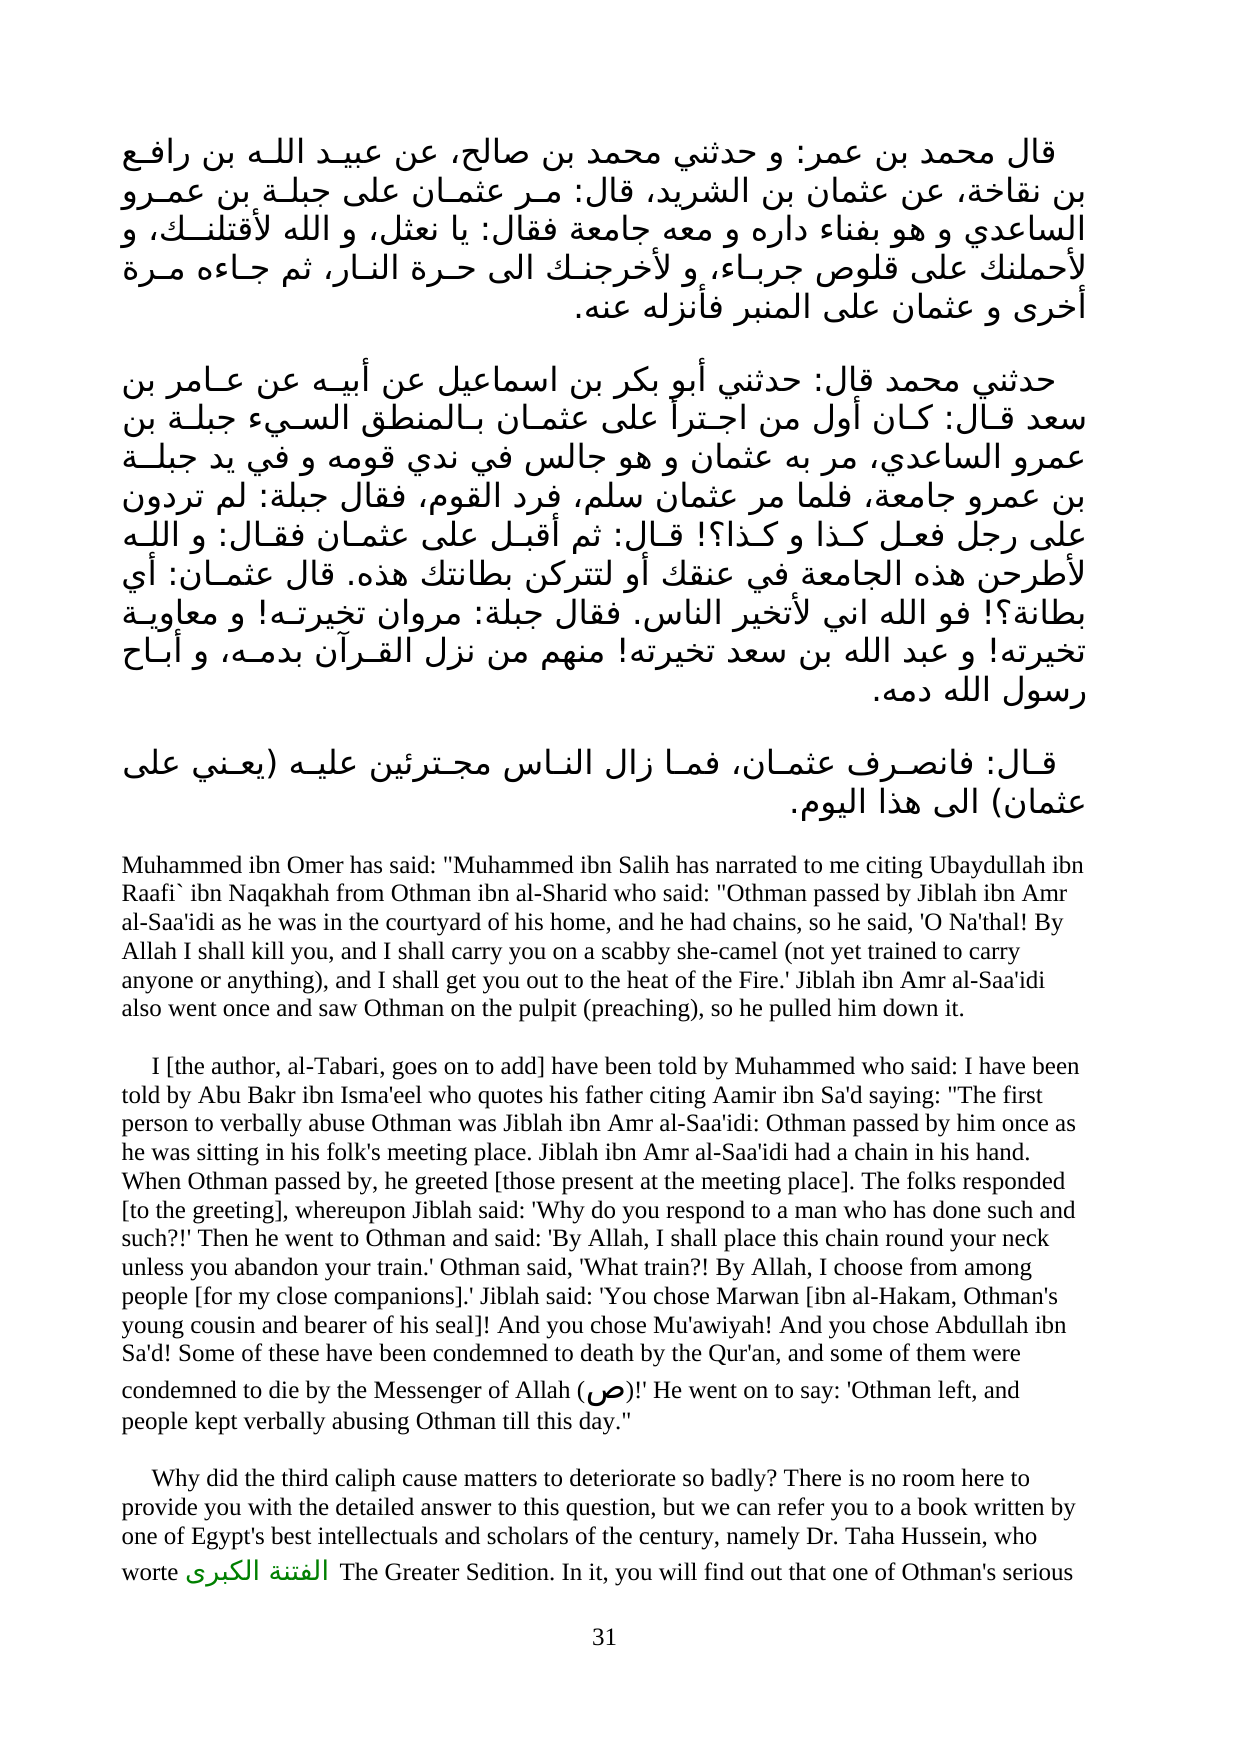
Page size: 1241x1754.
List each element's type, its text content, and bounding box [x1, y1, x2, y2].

text حدثني محمد قال: حدثني أبو بكر بن اسماعيل عن أبيه عن عامر بن سعد قال: كان أول من اجترأ على عثمان بالمنطق السيء جبلة بن عمرو الساعدي، مر به عثمان و هو جالس في ندي قومه و في يد جبلة بن عمرو جامعة، فلما مر عثمان سلم، فرد القوم، فقال جبلة: لم تردون على رجل فعل كذا و كذا؟! قال: ثم أقبل على عثمان فقال: و الله لأطرحن هذه الجامعة في عنقك أو لتتركن بطانتك هذه. قال عثمان: أي بطانة؟! فو الله اني لأتخير الناس. فقال جبلة: مروان تخيرته! و معاوية تخيرته! و عبد الله بن سعد تخيرته! منهم من نزل القرآن بدمه، و أباح رسول الله دمه. [121, 360, 1087, 710]
text Muhammed ibn Omer has said: "Muhammed ibn Salih has narrated to me citing Ubaydullah ibn Raafi` ibn Naqakhah from Othman ibn al-Sharid who said: "Othman passed by Jiblah ibn Amr al-Saa'idi as he was in the courtyard of his home, and he had chains, so he said, 'O Na'thal! By Allah I shall kill you, and I shall carry you on a scabby she-camel (not yet trained to carry anyone or anything), and I shall get you out to the heat of the Fire.' Jiblah ibn Amr al-Saa'idi also went once and saw Othman on the pulpit (preaching), so he pulled him down it. [121, 821, 1087, 1022]
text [121, 1463, 1087, 1589]
text قال: فانصرف عثمان، فما زال الناس مجترئين عليه (يعني على عثمان) الى هذا اليوم. [121, 743, 1087, 821]
text قال محمد بن عمر: و حدثني محمد بن صالح، عن عبيد الله بن رافع بن نقاخة، عن عثمان بن الشريد، قال: مر عثمان على جبلة بن عمرو الساعدي و هو بفناء داره و معه جامعة فقال: يا نعثل، و الله لأقتلنك، و لأحملنك على قلوص جرباء، و لأخرجنك الى حرة النار، ثم جاءه مرة أخرى و عثمان على المنبر فأنزله عنه. [121, 132, 1087, 326]
text I [the author, al-Tabari, goes on to add] have been told by Muhammed who said: I have been told by Abu Bakr ibn Isma'eel who quotes his father citing Aamir ibn Sa'd saying: "The first person to verbally abuse Othman was Jiblah ibn Amr al-Saa'idi: Othman passed by him once as he was sitting in his folk's meeting place. Jiblah ibn Amr al-Saa'idi had a chain in his hand. When Othman passed by, he greeted [those present at the meeting place]. The folks responded [to the greeting], whereupon Jiblah said: 'Why do you respond to a man who has done such and such?!' Then he went to Othman and said: 'By Allah, I shall place this chain round your neck unless you abandon your train.' Othman said, 'What train?! By Allah, I choose from among people [for my close companions].' Jiblah said: 'You chose Marwan [ibn al-Hakam, Othman's young cousin and bearer of his seal]! And you chose Mu'awiyah! And you chose Abdullah ibn Sa'd! Some of these have been condemned to death by the Qur'an, and some of them were condemned to die by the Messenger of Allah (ﺹ)!' He went on to say: 'Othman left, and people kept verbally abusing Othman till this day." [121, 1051, 1087, 1435]
